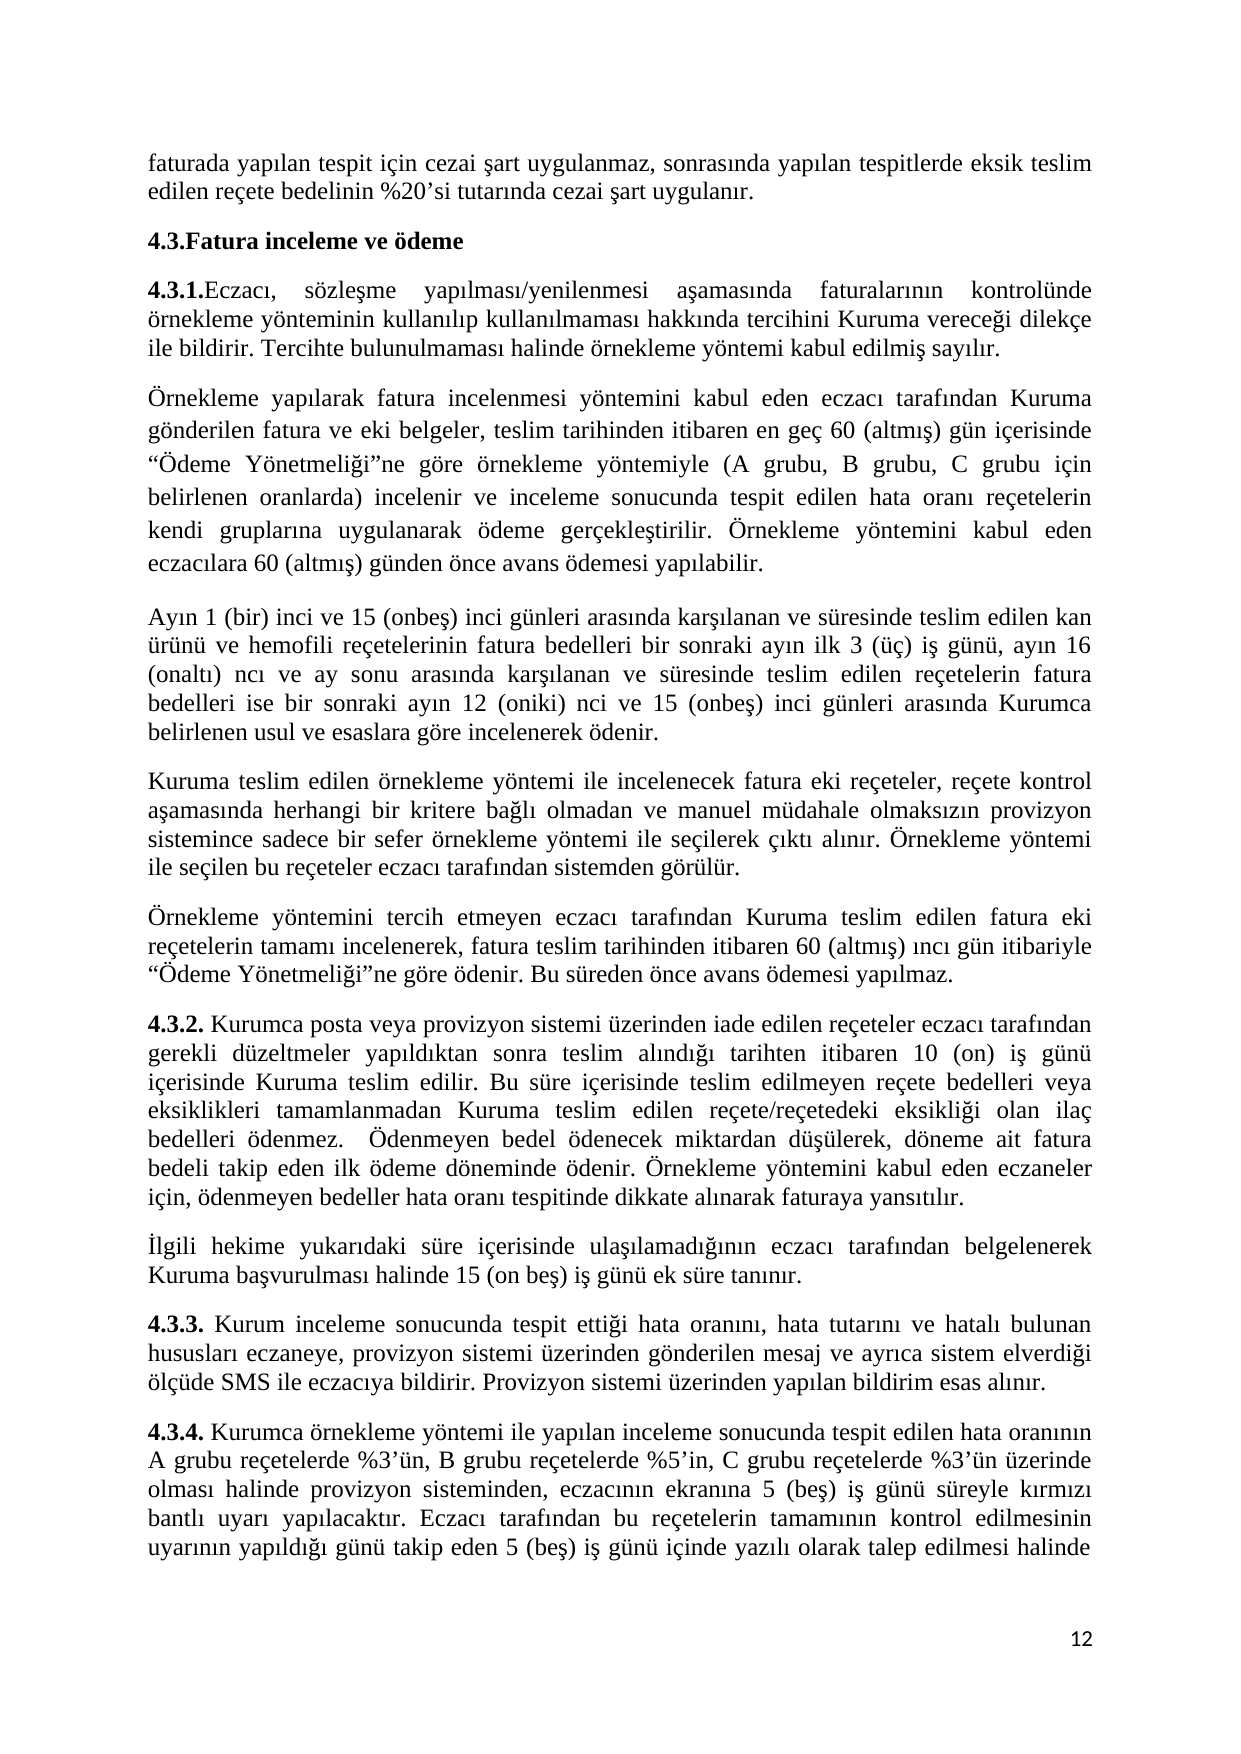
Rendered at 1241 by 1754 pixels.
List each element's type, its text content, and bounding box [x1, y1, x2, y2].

text 4.3.3. Kurum inceleme sonucunda tespit ettiği hata oranını, hata tutarını ve hatalı bulunan hususları eczaneye, provizyon sistemi üzerinden gönderilen mesaj ve ayrıca sistem elverdiği ölçüde SMS ile eczacıya bildirir. Provizyon sistemi üzerinden yapılan bildirim esas alınır. [148, 1309, 1093, 1396]
text Kuruma teslim edilen örnekleme yöntemi ile incelenecek fatura eki reçeteler, reçete kontrol aşamasında herhangi bir kritere bağlı olmadan ve manuel müdahale olmaksızın provizyon sistemince sadece bir sefer örnekleme yöntemi ile seçilerek çıktı alınır. Örnekleme yöntemi ile seçilen bu reçeteler eczacı tarafından sistemden görülür. [148, 766, 1093, 881]
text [148, 148, 1093, 205]
text 4.3.2. Kurumca posta veya provizyon sistemi üzerinden iade edilen reçeteler eczacı tarafından gerekli düzeltmeler yapıldıktan sonra teslim alındığı tarihten itibaren 10 (on) iş günü içerisinde Kuruma teslim edilir. Bu süre içerisinde teslim edilmeyen reçete bedelleri veya eksiklikleri tamamlanmadan Kuruma teslim edilen reçete/reçetedeki eksikliği olan ilaç bedelleri ödenmez. Ödenmeyen bedel ödenecek miktardan düşülerek, döneme ait fatura bedeli takip eden ilk ödeme döneminde ödenir. Örnekleme yöntemini kabul eden eczaneler için, ödenmeyen bedeller hata oranı tespitinde dikkate alınarak faturaya yansıtılır. [148, 1009, 1093, 1210]
text Ayın 1 (bir) inci ve 15 (onbeş) inci günleri arasında karşılanan ve süresinde teslim edilen kan ürünü ve hemofili reçetelerinin fatura bedelleri bir sonraki ayın ilk 3 (üç) iş günü, ayın 16 (onaltı) ncı ve ay sonu arasında karşılanan ve süresinde teslim edilen reçetelerin fatura bedelleri ise bir sonraki ayın 12 (oniki) nci ve 15 (onbeş) inci günleri arasında Kurumca belirlenen usul ve esaslara göre incelenerek ödenir. [148, 602, 1093, 745]
text Örnekleme yapılarak fatura incelenmesi yöntemini kabul eden eczacı tarafından Kuruma gönderilen fatura ve eki belgeler, teslim tarihinden itibaren en geç 60 (altmış) gün içerisinde “Ödeme Yönetmeliği”ne göre örnekleme yöntemiyle (A grubu, B grubu, C grubu için belirlenen oranlarda) incelenir ve inceleme sonucunda tespit edilen hata oranı reçetelerin kendi gruplarına uygulanarak ödeme gerçekleştirilir. Örnekleme yöntemini kabul eden eczacılara 60 (altmış) günden önce avans ödemesi yapılabilir. [148, 383, 1093, 576]
text İlgili hekime yukarıdaki süre içerisinde ulaşılamadığının eczacı tarafından belgelenerek Kuruma başvurulması halinde 15 (on beş) iş günü ek süre tanınır. [148, 1231, 1093, 1289]
text 4.3.1.Eczacı, sözleşme yapılması/yenilenmesi aşamasında faturalarının kontrolünde örnekleme yönteminin kullanılıp kullanılmaması hakkında tercihini Kuruma vereceği dilekçe ile bildirir. Tercihte bulunulmaması halinde örnekleme yöntemi kabul edilmiş sayılır. [148, 276, 1093, 362]
text 4.3.Fatura inceleme ve ödeme [148, 226, 1093, 255]
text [148, 1417, 1093, 1560]
text Örnekleme yöntemini tercih etmeyen eczacı tarafından Kuruma teslim edilen fatura eki reçetelerin tamamı incelenerek, fatura teslim tarihinden itibaren 60 (altmış) ıncı gün itibariyle “Ödeme Yönetmeliği”ne göre ödenir. Bu süreden önce avans ödemesi yapılmaz. [148, 902, 1093, 988]
